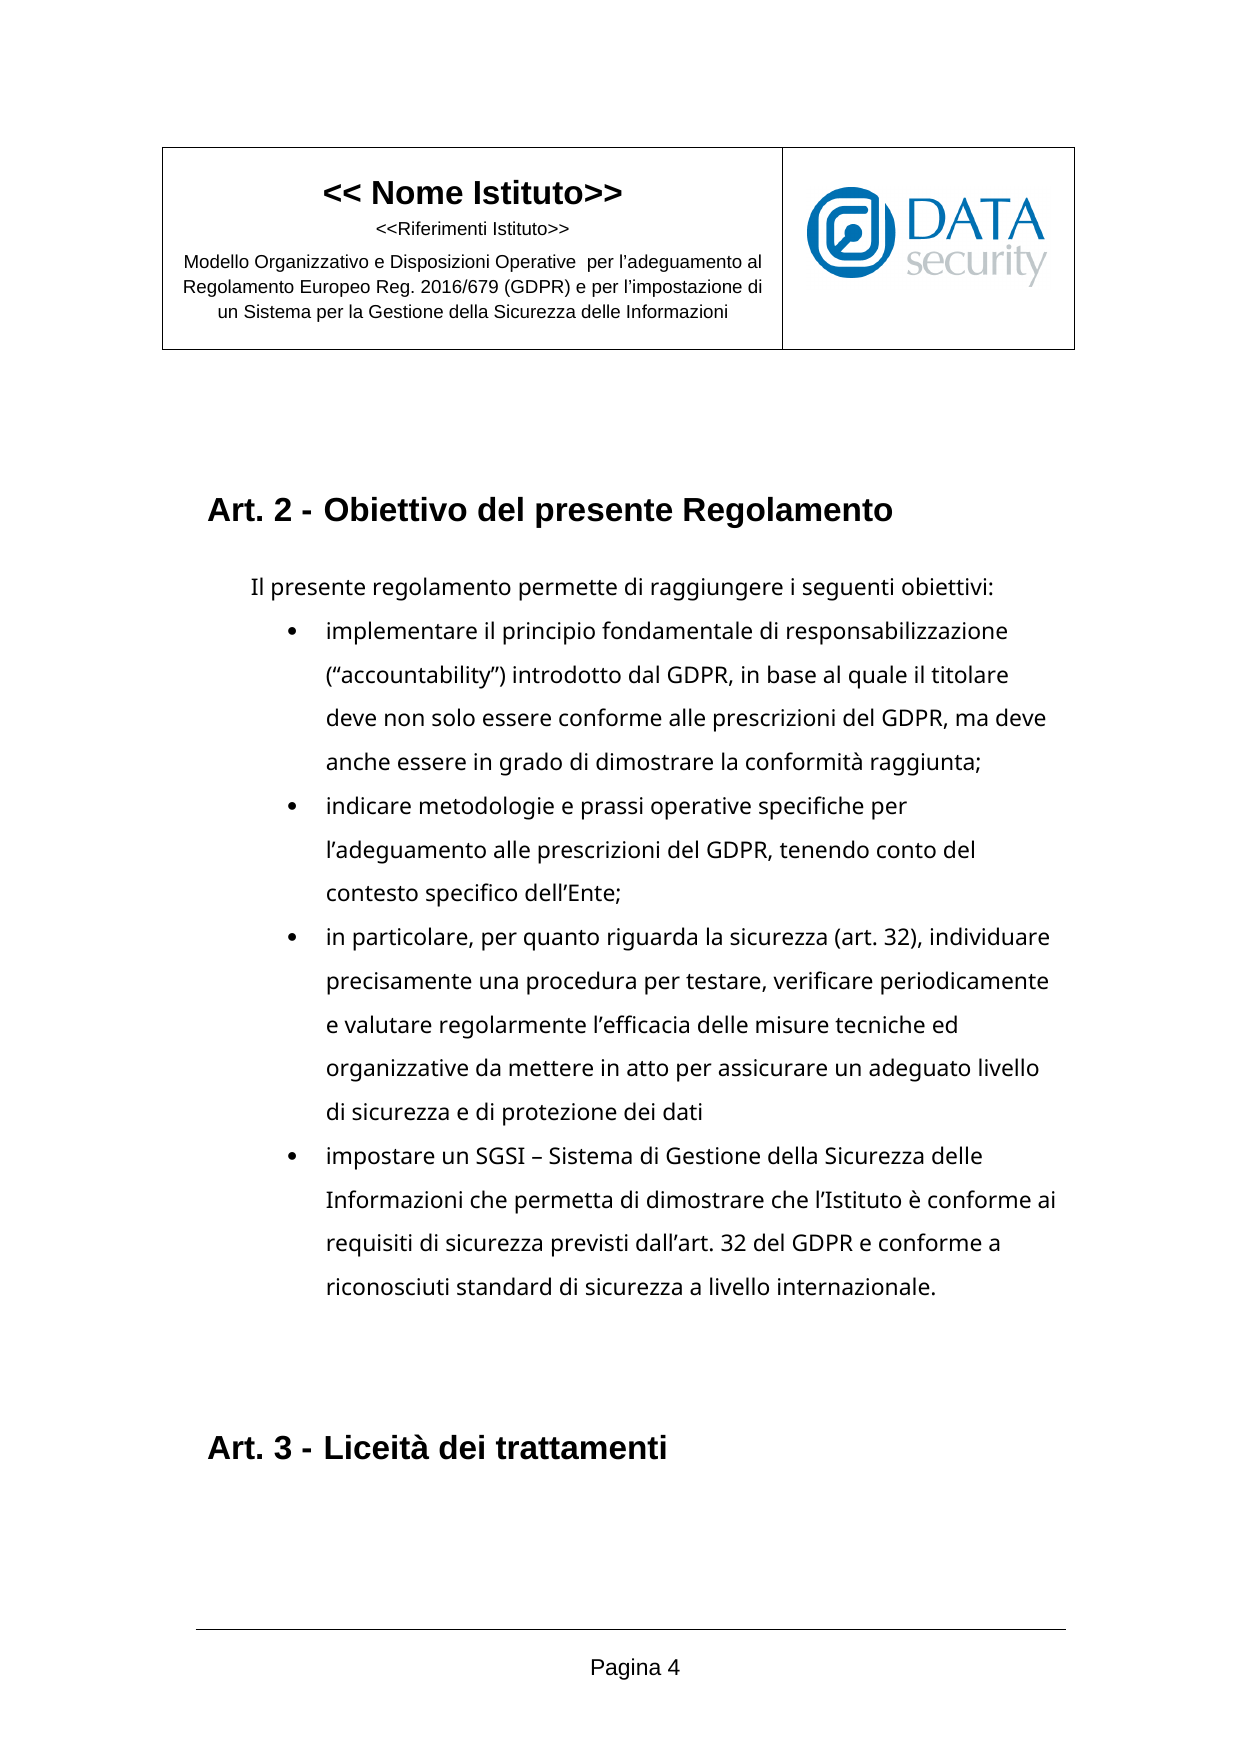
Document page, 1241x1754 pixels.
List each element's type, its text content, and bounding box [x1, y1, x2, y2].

list impostare un SGSI – Sistema di Gestione della Sicurezza delle Informazioni che permetta di dimostrare che l’Istituto è conforme ai requisiti di sicurezza previsti dall’art. 32 del GDPR e conforme a riconosciuti standard di sicurezza a livello internazionale. [288, 1129, 1063, 1304]
picture [806, 186, 1051, 290]
text Il presente regolamento permette di raggiungere i seguenti obiettivi: [207, 561, 1063, 604]
list indicare metodologie e prassi operative specifiche per l’adeguamento alle prescrizioni del GDPR, tenendo conto del contesto specifico dell’Ente; [288, 779, 1063, 911]
subtitle Art. - Liceità dei trattamenti [207, 1428, 1063, 1466]
list in particolare, per quanto riguarda la sicurezza (art. 32), individuare precisamente una procedura per testare, verificare periodicamente e valutare regolarmente l’efficacia delle misure tecniche ed organizzative da mettere in atto per assicurare un adeguato livello di sicurezza e di protezione dei dati [288, 911, 1063, 1129]
subtitle Art. - Obiettivo del presente Regolamento [207, 489, 1063, 528]
list implementare il principio fondamentale di responsabilizzazione (“accountability”) introdotto dal GDPR, in base al quale il titolare deve non solo essere conforme alle prescrizioni del GDPR, ma deve anche essere in grado di dimostrare la conformità raggiunta; [288, 604, 1063, 779]
